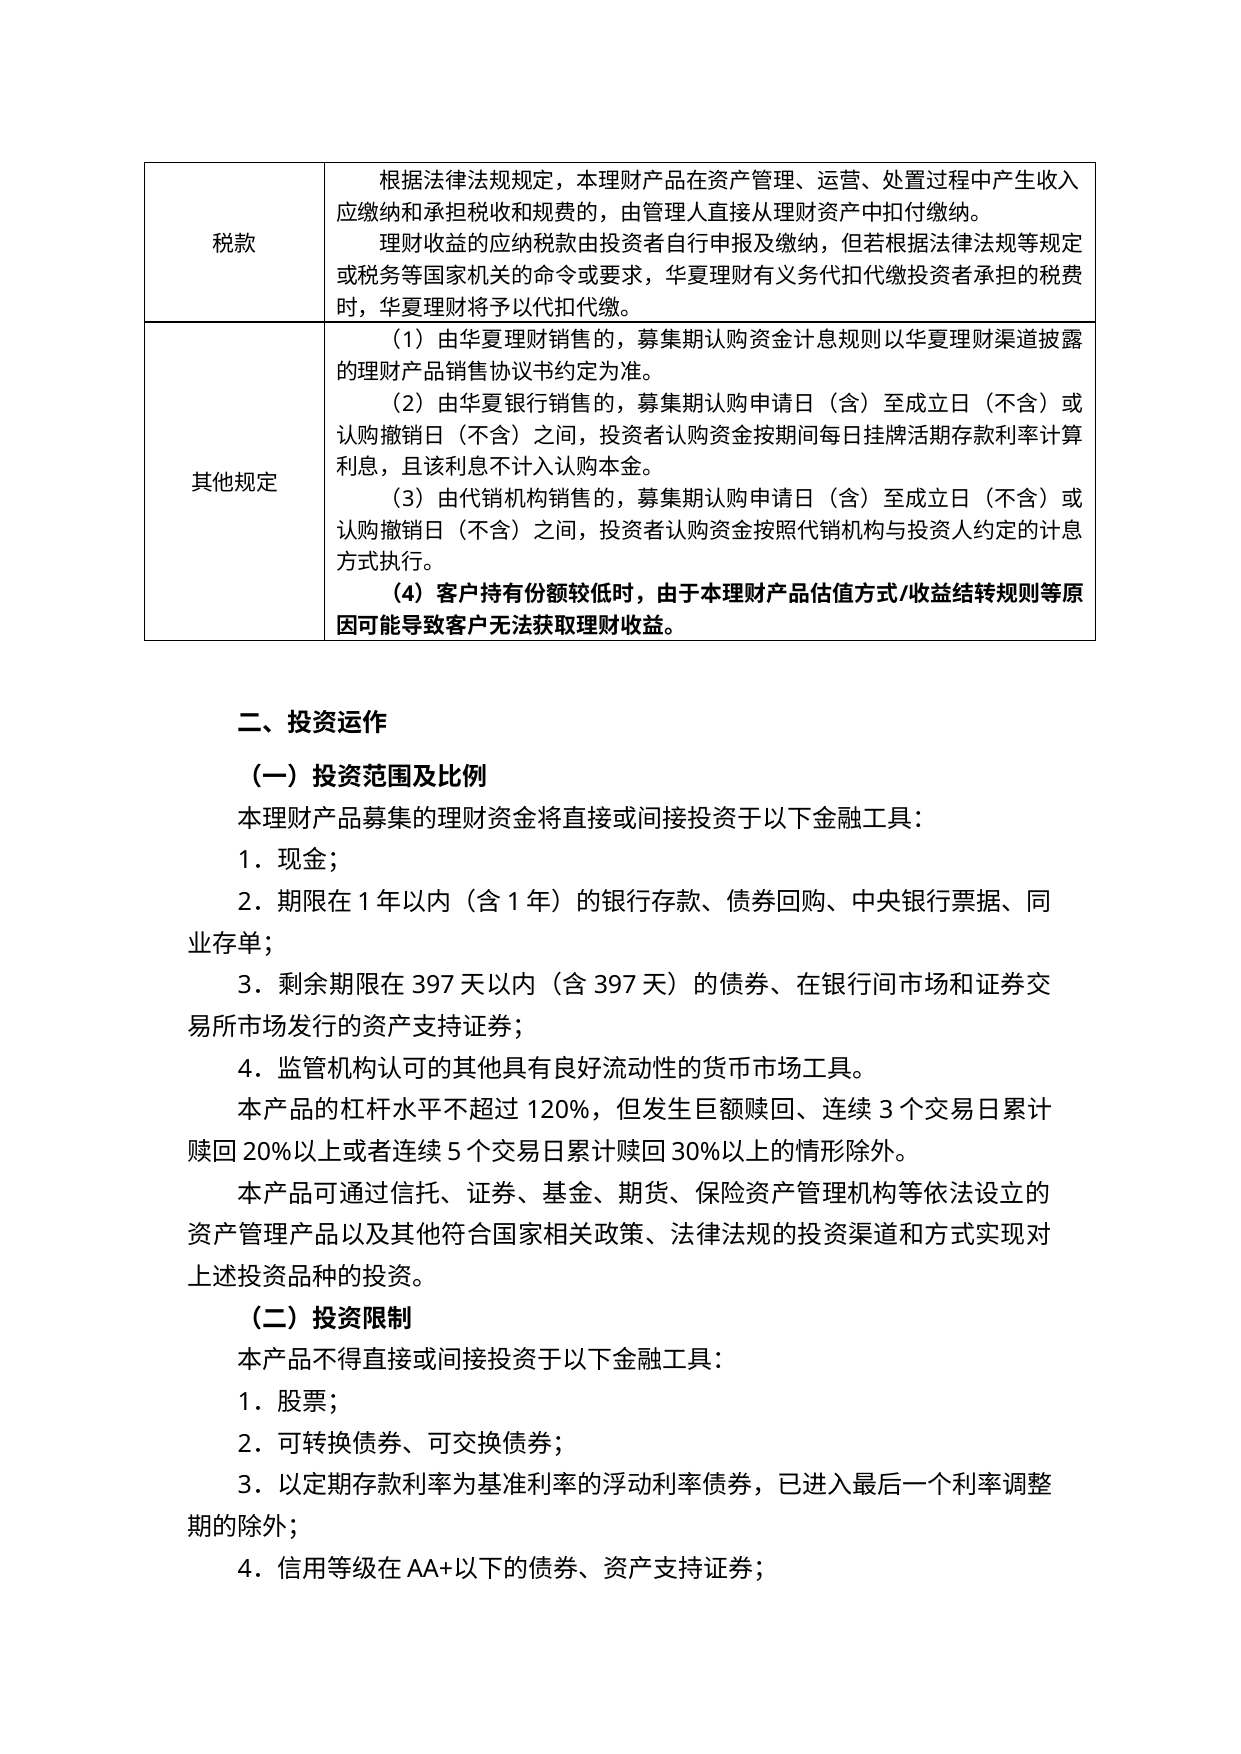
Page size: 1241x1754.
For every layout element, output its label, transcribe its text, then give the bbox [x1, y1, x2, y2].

table_cell 税款 [145, 163, 324, 321]
text 1．股票； [187, 1381, 1053, 1418]
text 本产品可通过信托、证券、基金、期货、保险资产管理机构等依法设立的资产管理产品以及其他符合国家相关政策、法律法规的投资渠道和方式实现对上述投资品种的投资。 [187, 1173, 1053, 1293]
text 1．现金； [187, 840, 1053, 876]
text （一）投资范围及比例 [238, 756, 1053, 793]
table_cell 根据法律法规规定，本理财产品在资产管理、运营、处置过程中产生收入应缴纳和承担税收和规费的，由管理人直接从理财资产中扣付缴纳。 理财收益的应纳税款由投资者自行申报及缴纳，但若根据法律法规等规定或税务等国家机关的命令或要求，华夏理财有义务代扣代缴投资者承担的税费时，华夏理财将予以代扣代缴。 [325, 163, 1095, 321]
table_cell （1）由华夏理财销售的，募集期认购资金计息规则以华夏理财渠道披露的理财产品销售协议书约定为准。 （2）由华夏银行销售的，募集期认购申请日（含）至成立日（不含）或认购撤销日（不含）之间，投资者认购资金按期间每日挂牌活期存款利率计算利息，且该利息不计入认购本金。 （3）由代销机构销售的，募集期认购申请日（含）至成立日（不含）或认购撤销日（不含）之间，投资者认购资金按照代销机构与投资人约定的计息方式执行。 （4）客户持有份额较低时，由于本理财产品估值方式/收益结转规则等原因可能导致客户无法获取理财收益。 [325, 323, 1095, 639]
text 4．监管机构认可的其他具有良好流动性的货币市场工具。 [238, 1048, 1053, 1084]
text 2．可转换债券、可交换债券； [187, 1423, 1053, 1459]
text 4．信用等级在AA+以下的债券、资产支持证券； [187, 1548, 1053, 1584]
text 本产品不得直接或间接投资于以下金融工具： [187, 1340, 1053, 1376]
text 本产品的杠杆水平不超过120%，但发生巨额赎回、连续3个交易日累计赎回20%以上或者连续5个交易日累计赎回30%以上的情形除外。 [187, 1090, 1053, 1168]
text 二、投资运作 [187, 698, 1053, 740]
text （二）投资限制 [238, 1298, 1053, 1334]
table_cell 其他规定 [145, 323, 324, 639]
text 本理财产品募集的理财资金将直接或间接投资于以下金融工具： [187, 798, 1053, 834]
text 3．以定期存款利率为基准利率的浮动利率债券，已进入最后一个利率调整期的除外； [187, 1465, 1053, 1543]
text 3．剩余期限在397天以内（含397天）的债券、在银行间市场和证券交易所市场发行的资产支持证券； [187, 965, 1053, 1043]
text 2．期限在1年以内（含1年）的银行存款、债券回购、中央银行票据、同业存单； [187, 881, 1053, 959]
